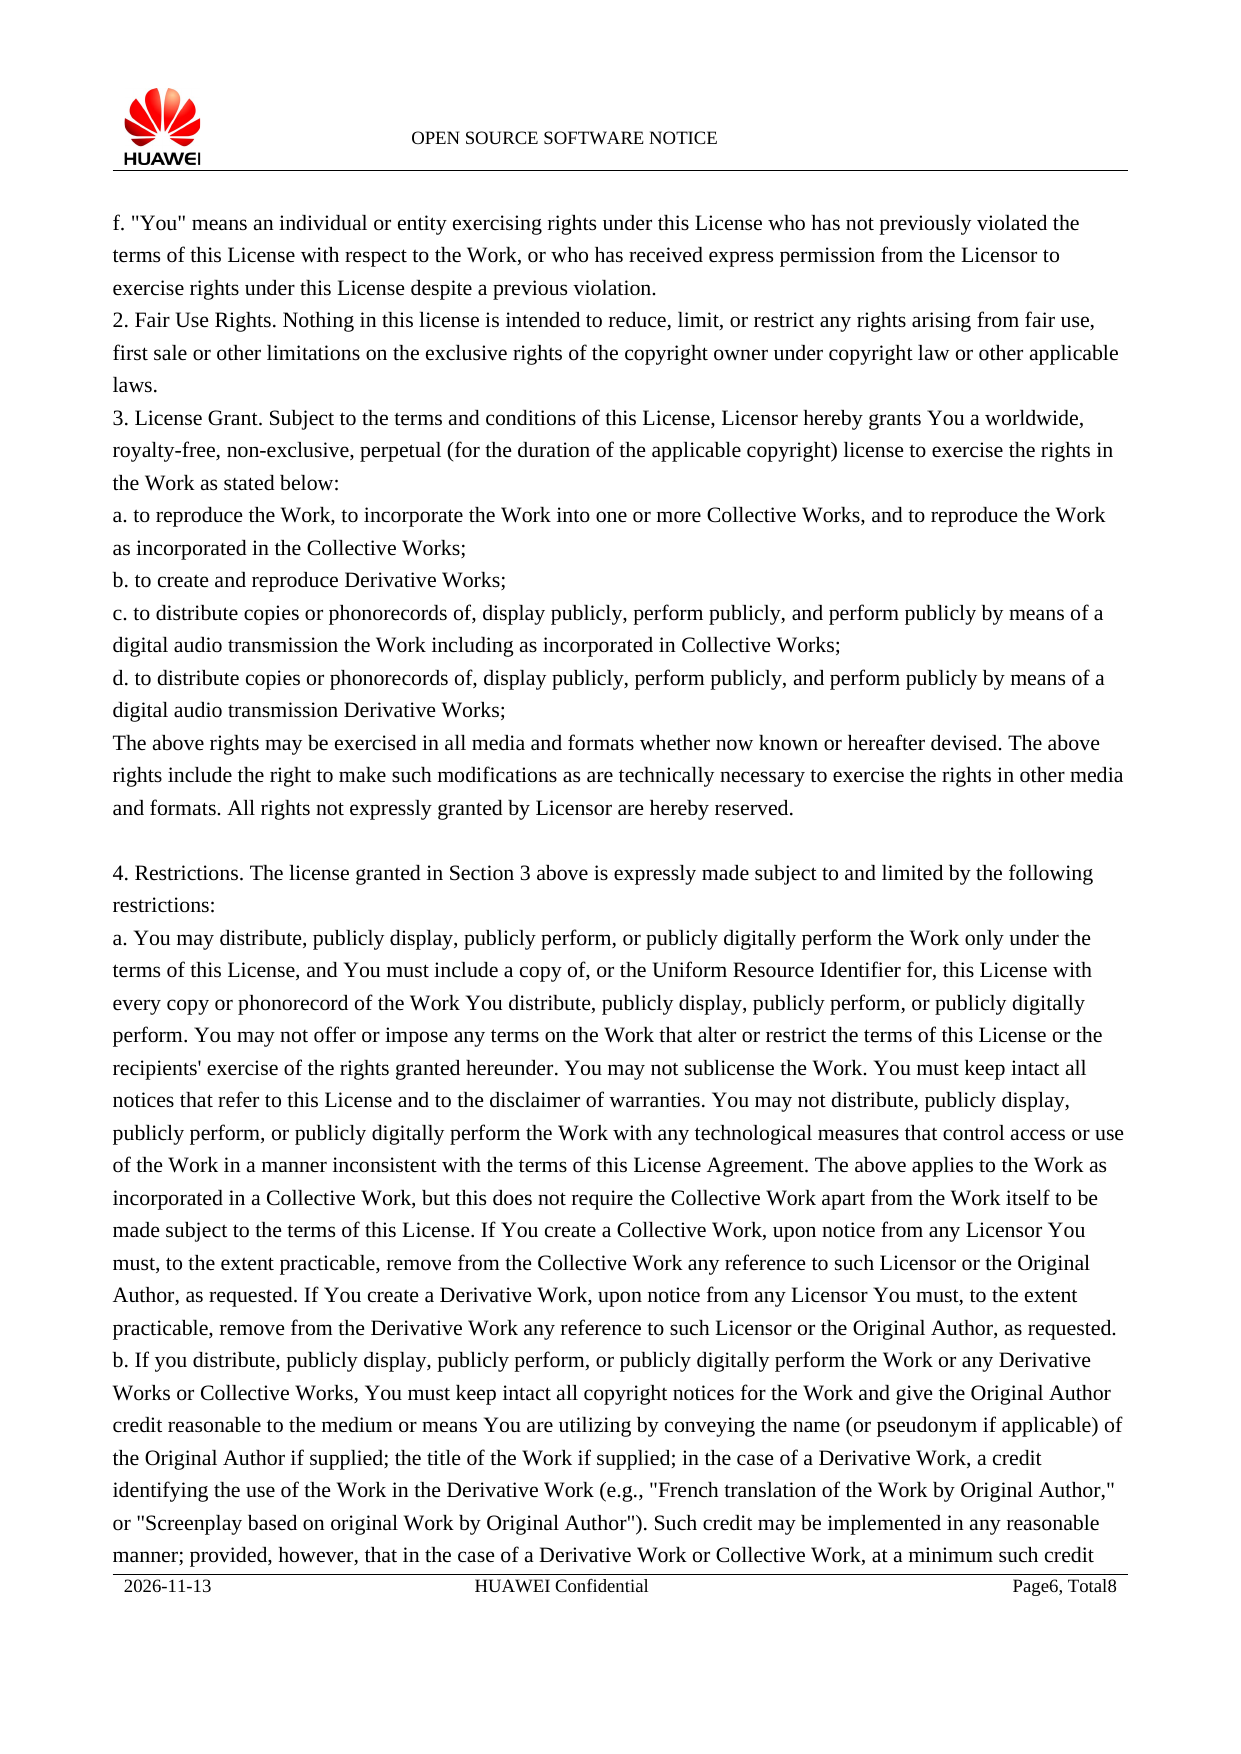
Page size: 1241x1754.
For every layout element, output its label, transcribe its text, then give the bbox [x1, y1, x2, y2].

picture [124, 88, 201, 165]
